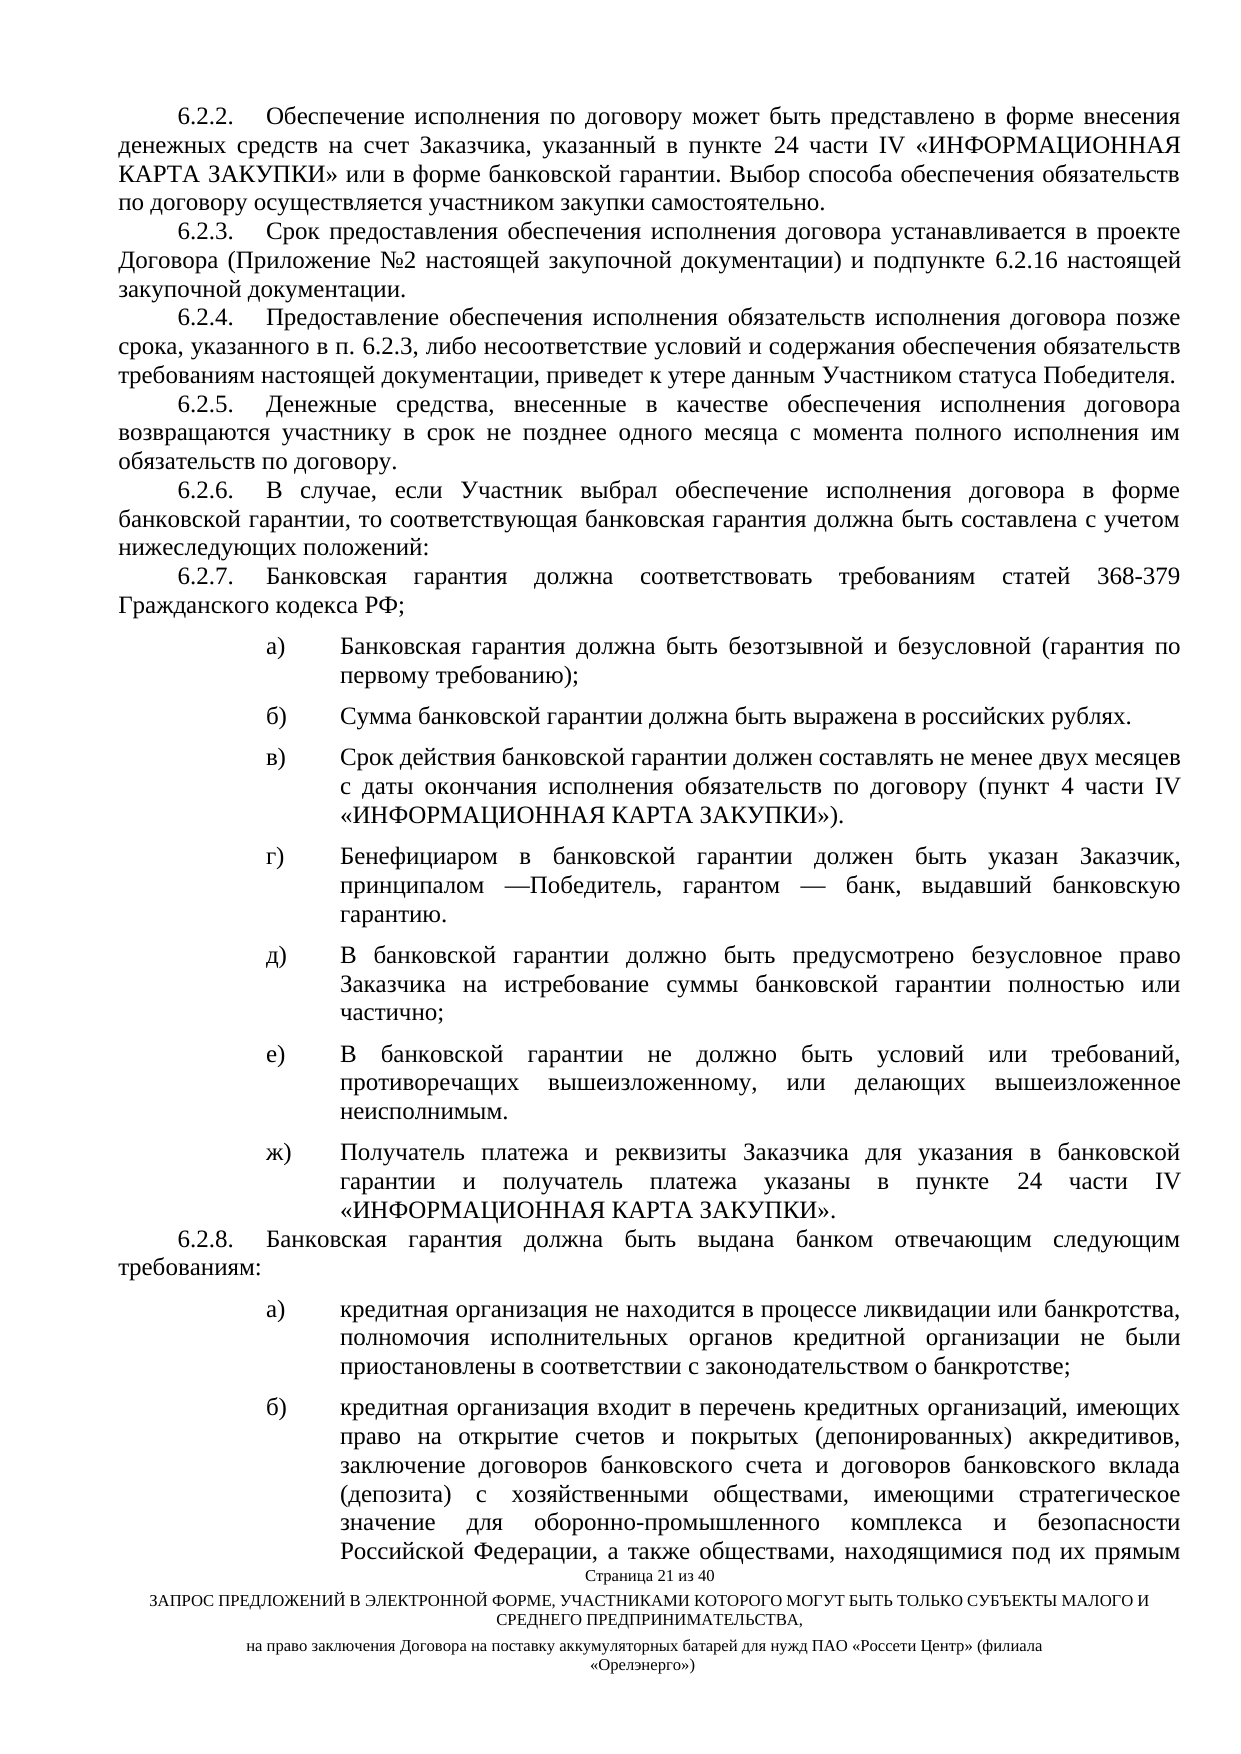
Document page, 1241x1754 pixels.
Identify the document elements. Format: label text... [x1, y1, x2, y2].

subtitle Обеспечение исполнения по договору может быть представлено в форме внесения денежных средств на счет Заказчика, указанный в пункте 24 части IV «ИНФОРМАЦИОННАЯ КАРТА ЗАКУПКИ» или в форме банковской гарантии. Выбор способа обеспечения обязательств по договору осуществляется участником закупки самостоятельно. [118, 101, 1181, 216]
subtitle Банковская гарантия должна быть выдана банком отвечающим следующим требованиям: [118, 1224, 1181, 1281]
subtitle В случае, если Участник выбрал обеспечение исполнения договора в форме банковской гарантии, то соответствующая банковская гарантия должна быть составлена с учетом нижеследующих положений: [118, 475, 1181, 561]
list В банковской гарантии должно быть предусмотрено безусловное право Заказчика на истребование суммы банковской гарантии полностью или частично; [266, 940, 1181, 1026]
list Банковская гарантия должна быть безотзывной и безусловной (гарантия по первому требованию); [266, 631, 1181, 689]
list В банковской гарантии не должно быть условий или требований, противоречащих вышеизложенному, или делающих вышеизложенное неисполнимым. [266, 1039, 1181, 1125]
list Срок действия банковской гарантии должен составлять не менее двух месяцев с даты окончания исполнения обязательств по договору (пункт 4 части IV «ИНФОРМАЦИОННАЯ КАРТА ЗАКУПКИ»). [266, 742, 1181, 829]
subtitle Предоставление обеспечения исполнения обязательств исполнения договора позже срока, указанного в п. 6.2.3, либо несоответствие условий и содержания обеспечения обязательств требованиям настоящей документации, приведет к утере данным Участником статуса Победителя. [118, 302, 1181, 389]
subtitle Банковская гарантия должна соответствовать требованиям статей 368-379 Гражданского кодекса РФ; [118, 561, 1181, 619]
subtitle Срок предоставления обеспечения исполнения договора устанавливается в проекте Договора (Приложение №2 настоящей закупочной документации) и подпункте 6.2.16 настоящей закупочной документации. [118, 216, 1181, 302]
subtitle Денежные средства, внесенные в качестве обеспечения исполнения договора возвращаются участнику в срок не позднее одного месяца с момента полного исполнения им обязательств по договору. [118, 389, 1181, 475]
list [266, 1392, 1181, 1565]
list кредитная организация не находится в процессе ликвидации или банкротства, полномочия исполнительных органов кредитной организации не были приостановлены в соответствии с законодательством о банкротстве; [266, 1294, 1181, 1380]
list Сумма банковской гарантии должна быть выражена в российских рублях. [266, 701, 1181, 730]
list Бенефициаром в банковской гарантии должен быть указан Заказчик, принципалом —Победитель, гарантом — банк, выдавший банковскую гарантию. [266, 841, 1181, 927]
list Получатель платежа и реквизиты Заказчика для указания в банковской гарантии и получатель платежа указаны в пункте 24 части IV «ИНФОРМАЦИОННАЯ КАРТА ЗАКУПКИ». [266, 1137, 1181, 1224]
